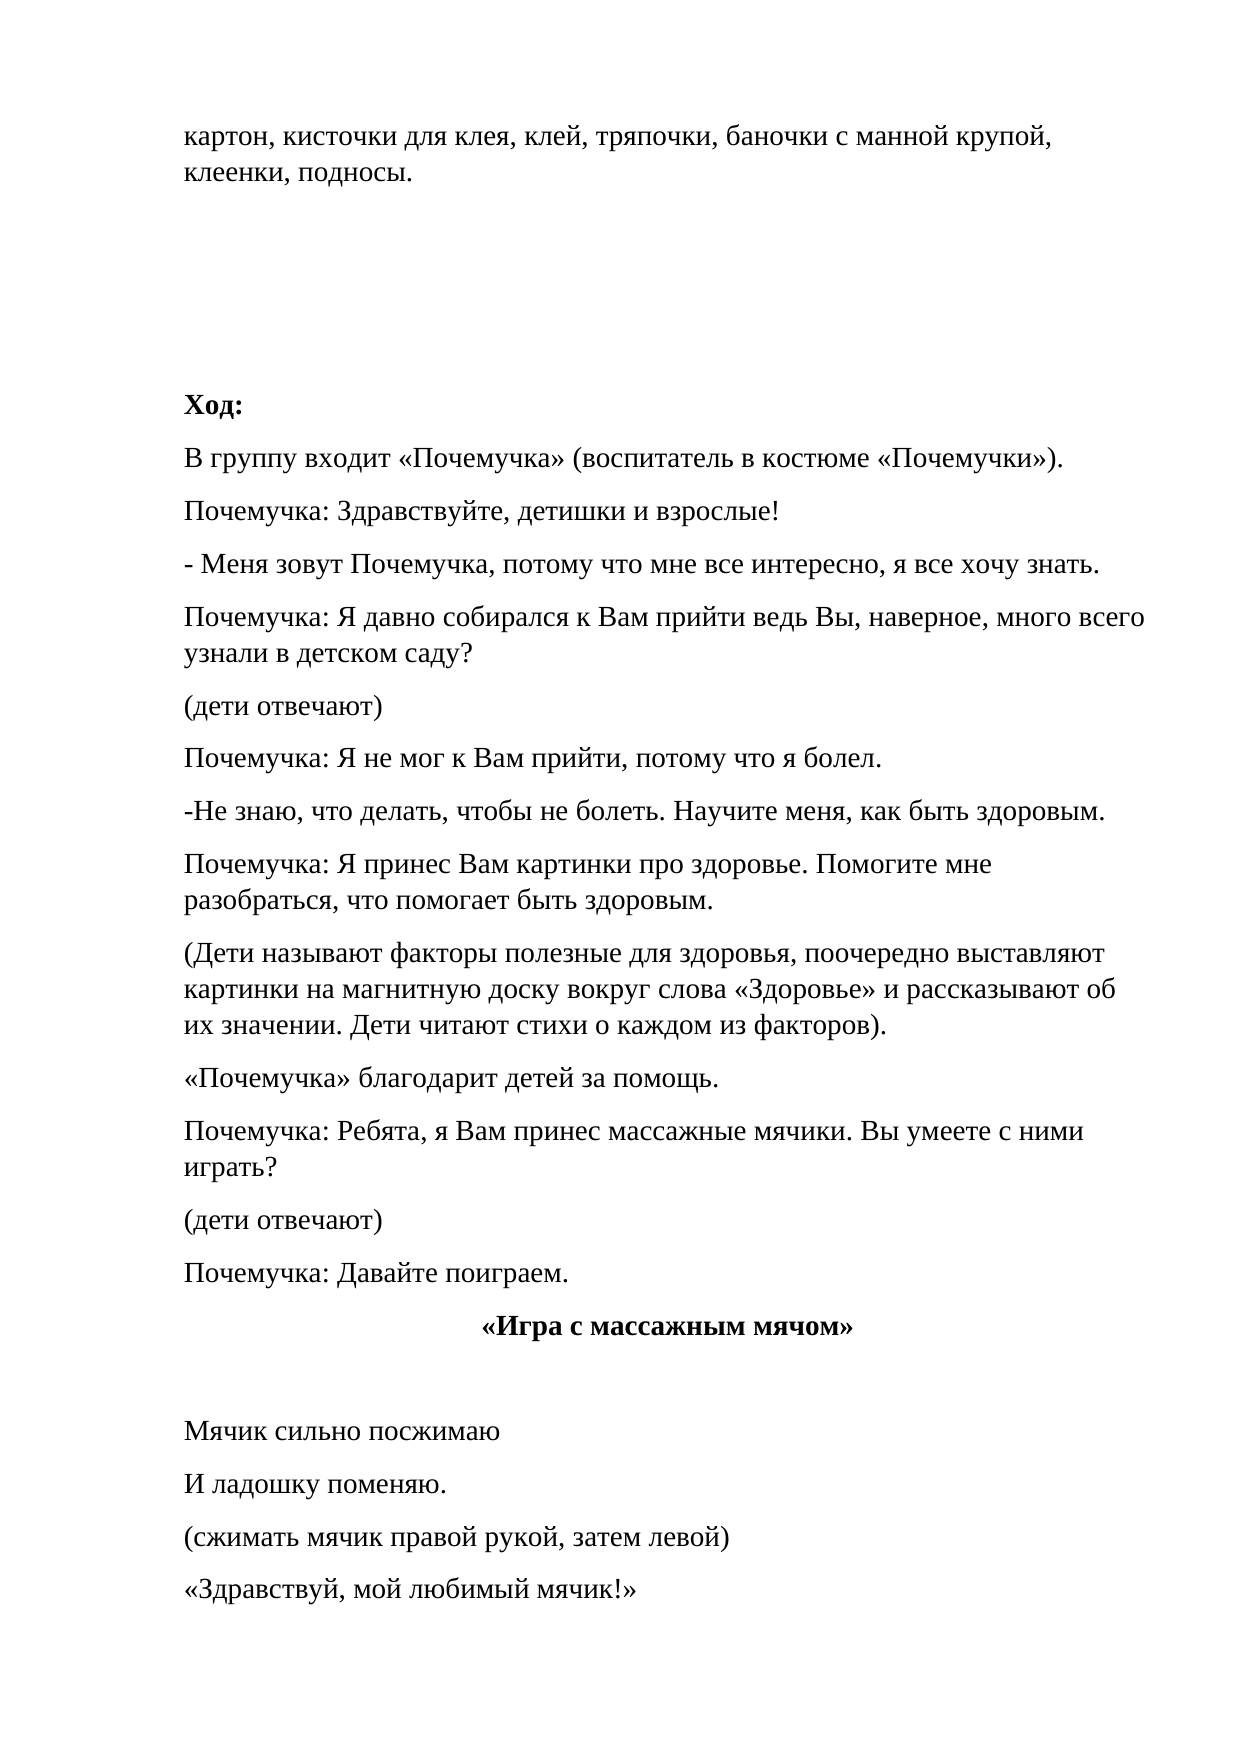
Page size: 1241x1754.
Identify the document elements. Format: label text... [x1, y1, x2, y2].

text Почемучка: Я принес Вам картинки про здоровье. Помогите мне разобраться, что помогает быть здоровым. [183, 846, 1152, 916]
text Почемучка: Давайте поиграем. [183, 1255, 1152, 1288]
text «Почемучка» благодарит детей за помощь. [183, 1060, 1152, 1094]
text -Не знаю, что делать, чтобы не болеть. Научите меня, как быть здоровым. [183, 793, 1152, 827]
text И ладошку поменяю. [183, 1466, 1152, 1499]
text Почемучка: Здравствуйте, детишки и взрослые! [183, 493, 1152, 527]
text (дети отвечают) [183, 1202, 1152, 1236]
text Ход: [183, 387, 1152, 421]
text (сжимать мячик правой рукой, затем левой) [183, 1519, 1152, 1552]
text (Дети называют факторы полезные для здоровья, поочередно выставляют картинки на магнитную доску вокруг слова «Здоровье» и рассказывают об их значении. Дети читают стихи о каждом из факторов). [183, 935, 1152, 1041]
text «Здравствуй, мой любимый мячик!» [183, 1572, 1152, 1605]
text Мячик сильно посжимаю [183, 1413, 1152, 1447]
text Почемучка: Я не мог к Вам прийти, потому что я болел. [183, 741, 1152, 774]
text (дети отвечают) [183, 688, 1152, 721]
text В группу входит «Почемучка» (воспитатель в костюме «Почемучки»). [183, 440, 1152, 474]
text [183, 118, 1152, 188]
text Почемучка: Я давно собирался к Вам прийти ведь Вы, наверное, много всего узнали в детском саду? [183, 599, 1152, 668]
text «Игра с массажным мячом» [183, 1308, 1152, 1341]
text - Меня зовут Почемучка, потому что мне все интересно, я все хочу знать. [183, 546, 1152, 579]
text Почемучка: Ребята, я Вам принес массажные мячики. Вы умеете с ними играть? [183, 1113, 1152, 1183]
